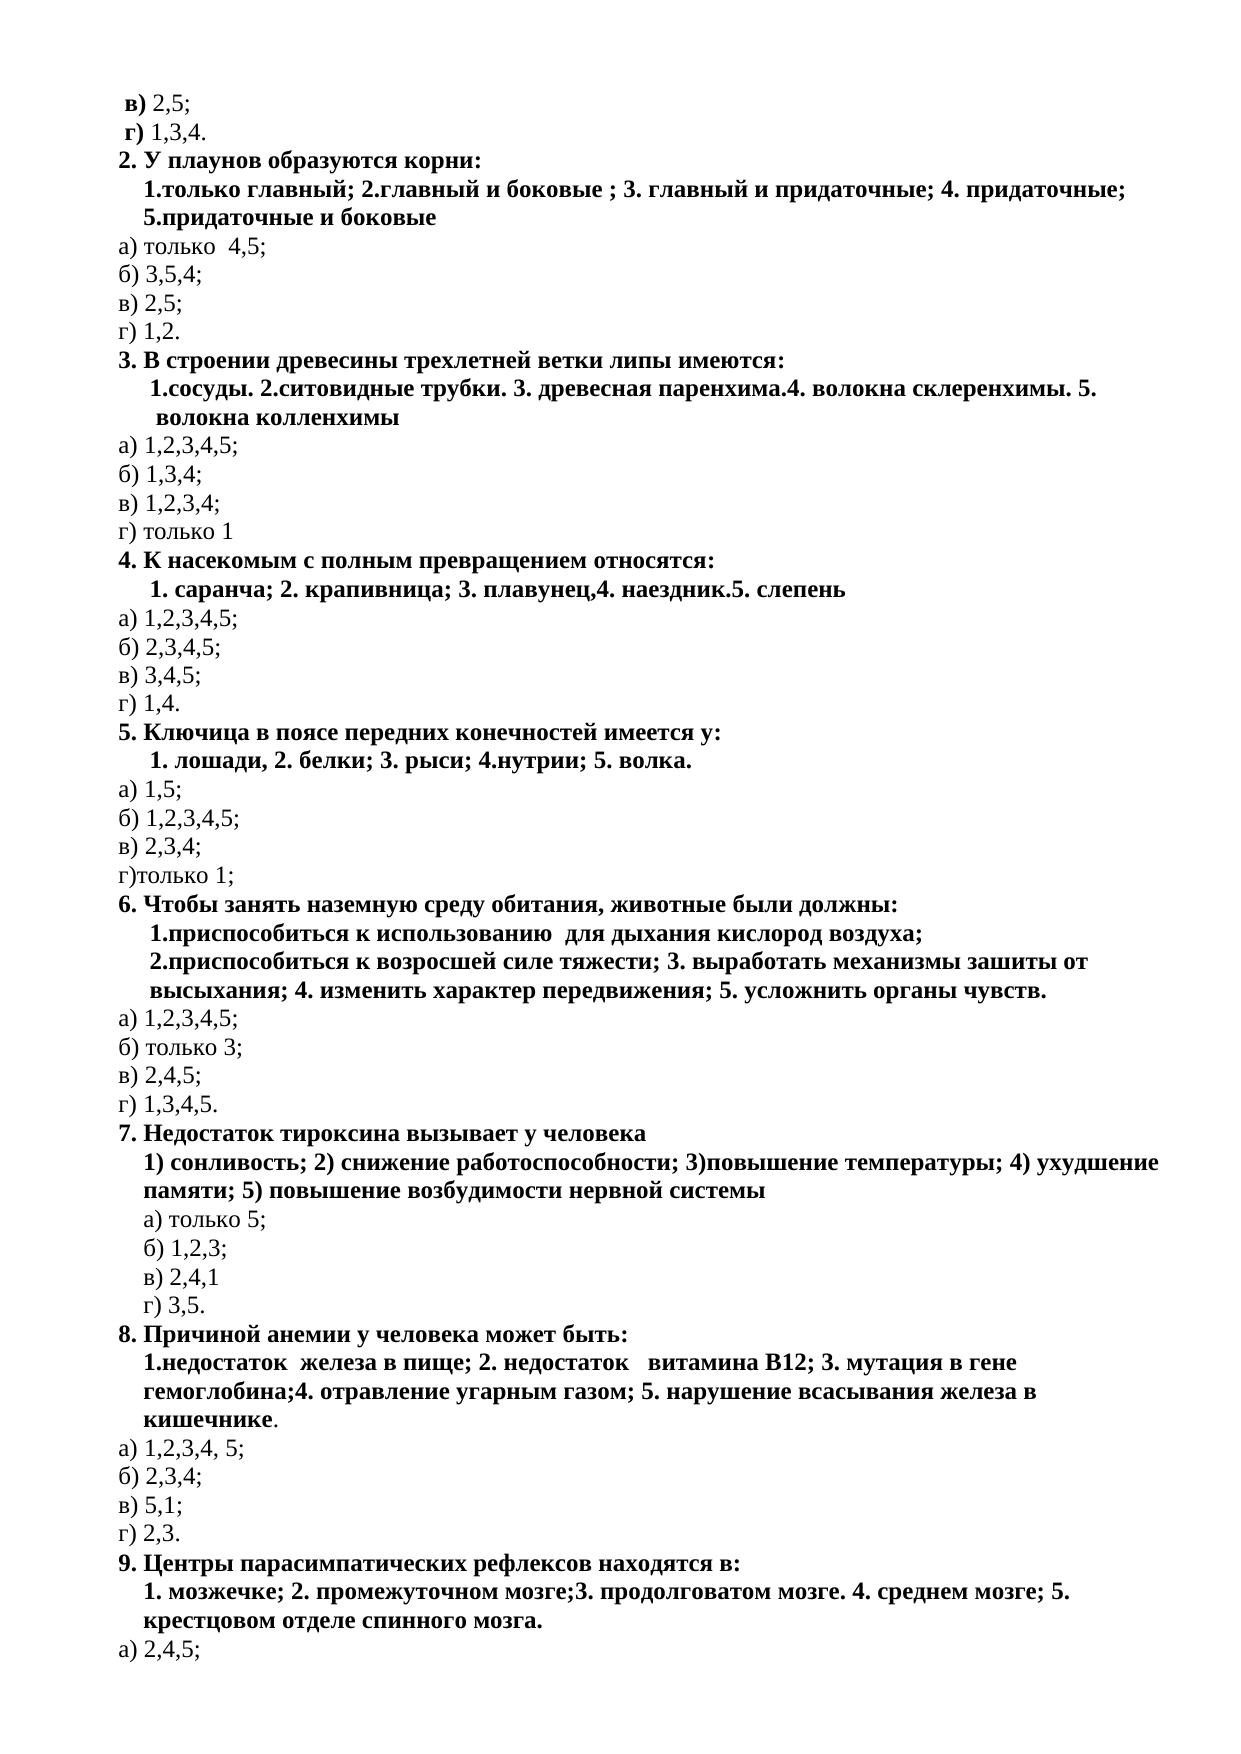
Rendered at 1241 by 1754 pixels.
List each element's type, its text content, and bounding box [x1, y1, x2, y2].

text 6. Чтобы занять наземную среду обитания, животные были должны: 1.приспособиться к использованию для дыхания кислород воздуха; [118, 889, 1181, 946]
text г) 3,5. [118, 1291, 1181, 1319]
text г) только 1 [118, 517, 1129, 545]
text 1. лошади, 2. белки; 3. рыси; 4.нутрии; 5. волка. а) 1,5; [118, 746, 1129, 803]
text б) 2,3,4; [118, 1462, 1129, 1491]
text а) 1,2,3,4,5; [118, 1004, 1129, 1032]
text 1. саранча; 2. крапивница; 3. плавунец,4. наездник.5. слепень а) 1,2,3,4,5; б) 2,3,4,5; в) 3,4,5; [118, 574, 1181, 689]
text в) 5,1; [118, 1491, 1129, 1519]
text в) 2,5; [118, 89, 1129, 117]
text б) 1,2,3,4,5; [118, 803, 1129, 832]
text 1.только главный; 2.главный и боковые ; 3. главный и придаточные; 4. придаточные; [118, 174, 1129, 203]
text б) 1,3,4; [118, 460, 1129, 488]
text 1.недостаток железа в пище; 2. недостаток витамина В12; 3. мутация в гене [118, 1348, 1129, 1376]
text 8. Причиной анемии у человека может быть: [118, 1319, 1129, 1348]
text высыхания; 4. изменить характер передвижения; 5. усложнить органы чувств. [118, 975, 1181, 1004]
text г) 2,3. [118, 1519, 1129, 1548]
text г) 1,4. 5. Ключица в поясе передних конечностей имеется у: [118, 689, 1129, 746]
text 9. Центры парасимпатических рефлексов находятся в: [118, 1548, 1181, 1576]
text 2. У плаунов образуются корни: [118, 146, 1129, 174]
text а) только 5; [118, 1204, 1181, 1233]
text г)только 1; [118, 860, 1129, 889]
text кишечнике. а) 1,2,3,4, 5; [118, 1405, 1129, 1462]
text в) 2,3,4; [118, 832, 1129, 860]
text 1.сосуды. 2.ситовидные трубки. 3. древесная паренхима.4. волокна склеренхимы. 5. [118, 374, 1129, 403]
text г) 1,3,4,5. [118, 1089, 1129, 1118]
text 4. К насекомым с полным превращением относятся: [118, 545, 1181, 574]
text а) 2,4,5; [118, 1634, 1181, 1663]
text 5.придаточные и боковые а) только 4,5; б) 3,5,4; в) 2,5; [118, 203, 1129, 317]
text 1. мозжечке; 2. промежуточном мозге;3. продолговатом мозге. 4. среднем мозге; 5. [118, 1576, 1181, 1605]
text волокна колленхимы а) 1,2,3,4,5; [118, 403, 1129, 460]
text г) 1,2. [118, 317, 1129, 346]
text 2.приспособиться к возросшей силе тяжести; 3. выработать механизмы зашиты от [118, 946, 1181, 975]
text гемоглобина;4. отравление угарным газом; 5. нарушение всасывания железа в [118, 1376, 1129, 1405]
text в) 2,4,5; [118, 1061, 1129, 1089]
text б) только 3; [118, 1032, 1129, 1061]
text в) 2,4,1 [118, 1262, 1181, 1291]
text б) 1,2,3; [118, 1233, 1181, 1262]
text 1) сонливость; 2) снижение работоспособности; 3)повышение температуры; 4) ухудшение [118, 1147, 1181, 1176]
text 7. Недостаток тироксина вызывает у человека [118, 1118, 1181, 1147]
text г) 1,3,4. [118, 117, 1129, 146]
text крестцовом отделе спинного мозга. [118, 1605, 1181, 1634]
text памяти; 5) повышение возбудимости нервной системы [118, 1176, 1181, 1204]
text 3. В строении древесины трехлетней ветки липы имеются: [118, 346, 1129, 374]
text в) 1,2,3,4; [118, 488, 1129, 517]
